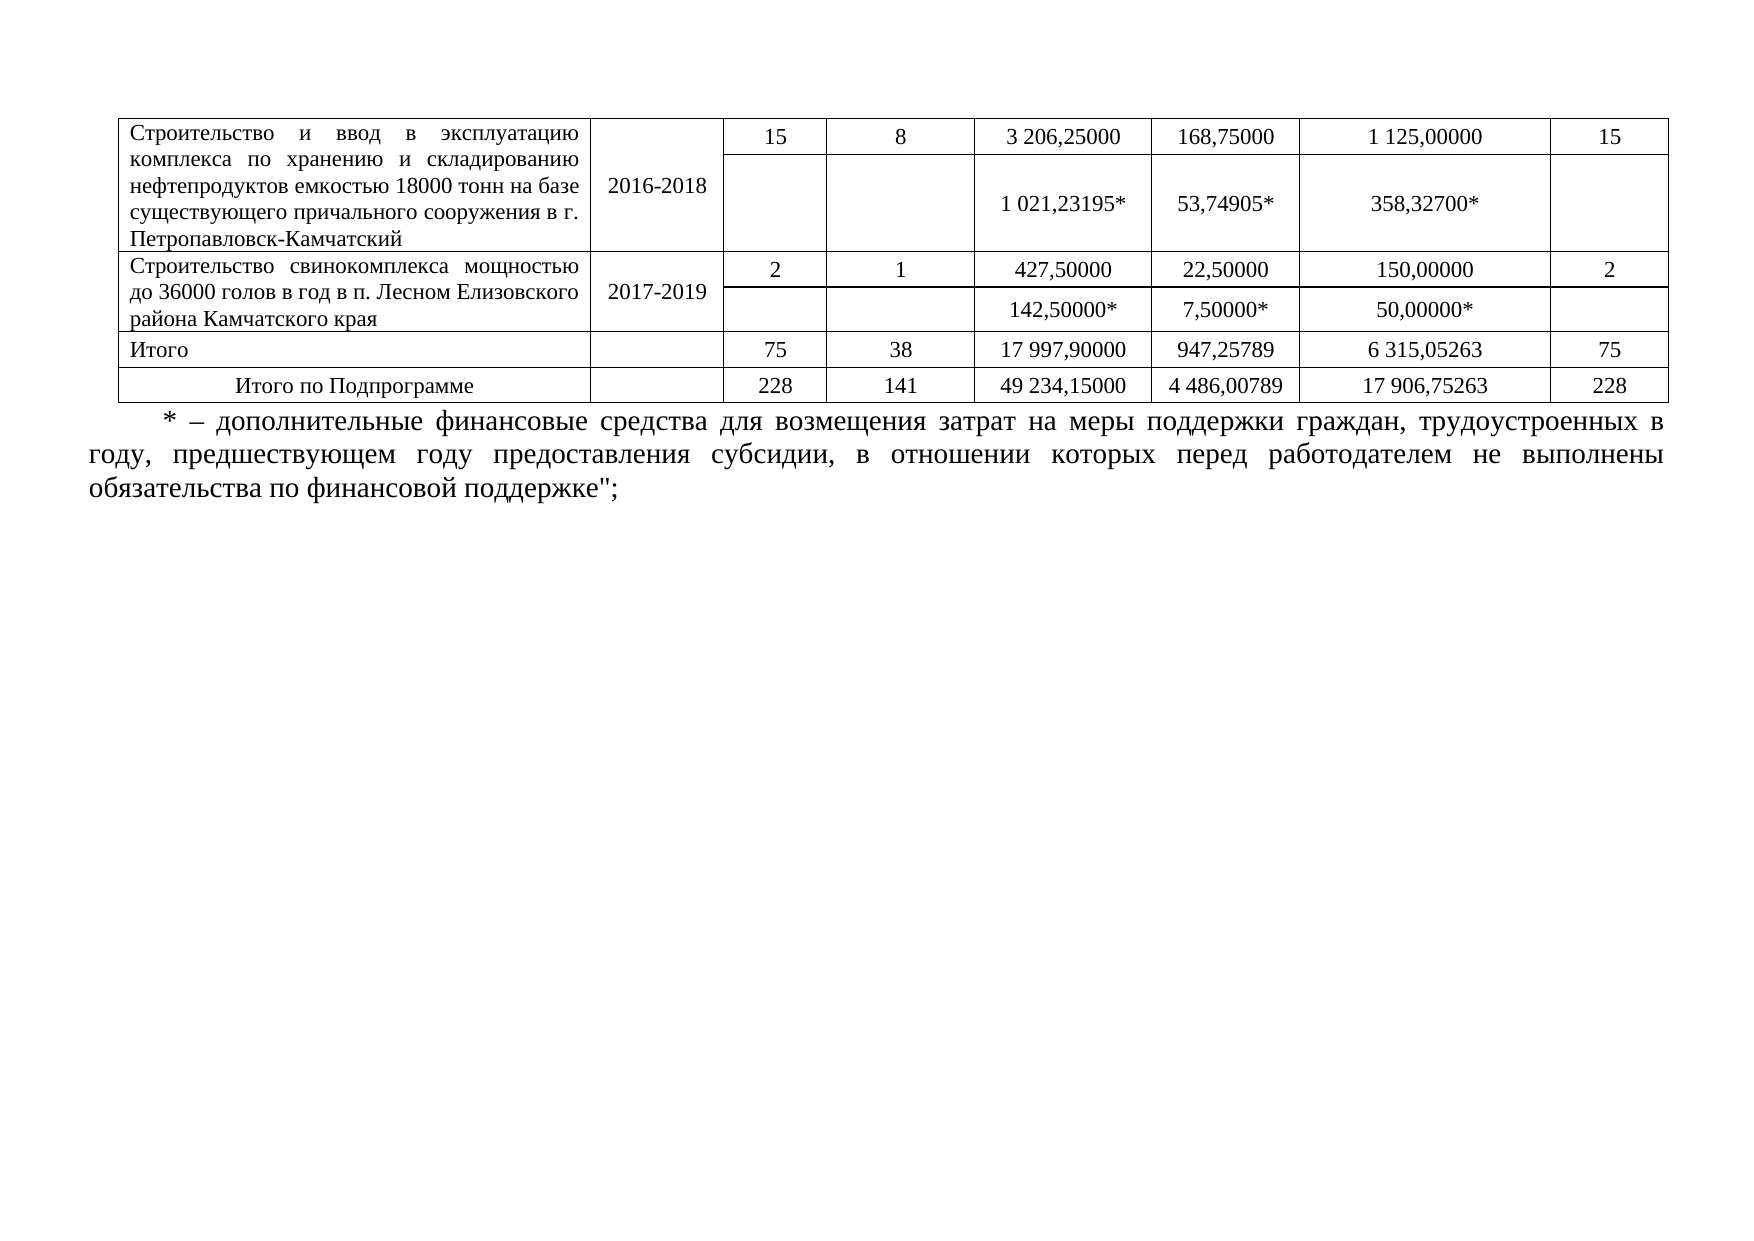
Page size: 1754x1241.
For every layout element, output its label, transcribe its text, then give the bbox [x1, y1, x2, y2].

table_cell 38 [827, 332, 974, 367]
table_cell 358,32700* [1300, 155, 1550, 251]
table_cell 228 [1551, 368, 1668, 402]
table_cell [827, 288, 974, 331]
table_cell 7,50000* [1152, 288, 1299, 331]
table_cell Строительство свинокомплекса мощностью до 36000 голов в год в п. Лесном Елизовского района Камчатского края [119, 252, 590, 331]
table_cell Итого [119, 332, 590, 367]
table_cell [724, 288, 826, 331]
table_cell [1551, 288, 1668, 331]
table_cell 1 [827, 252, 974, 286]
table_cell 4 486,00789 [1152, 368, 1299, 402]
table_cell 50,00000* [1300, 288, 1550, 331]
table_cell 427,50000 [975, 252, 1151, 286]
table_cell 1 021,23195* [975, 155, 1151, 251]
table_cell [724, 155, 826, 251]
table_cell [1551, 155, 1668, 251]
table_cell 15 [724, 119, 826, 154]
table_cell 150,00000 [1300, 252, 1550, 286]
table_cell 947,25789 [1152, 332, 1299, 367]
table_cell 1 125,00000 [1300, 119, 1550, 154]
table_cell 22,50000 [1152, 252, 1299, 286]
table_cell 75 [1551, 332, 1668, 367]
table_cell 15 [1551, 119, 1668, 154]
table_cell 75 [724, 332, 826, 367]
table_cell 6 315,05263 [1300, 332, 1550, 367]
table_cell 8 [827, 119, 974, 154]
table_cell 49 234,15000 [975, 368, 1151, 402]
table_cell Итого по Подпрограмме [119, 368, 590, 402]
table_cell [827, 155, 974, 251]
table_cell 17 906,75263 [1300, 368, 1550, 402]
table_cell 2016-2018 [591, 119, 723, 251]
table_cell 142,50000* [975, 288, 1151, 331]
table_cell 17 997,90000 [975, 332, 1151, 367]
table_cell 3 206,25000 [975, 119, 1151, 154]
table_cell 228 [724, 368, 826, 402]
table_cell 141 [827, 368, 974, 402]
table_cell 168,75000 [1152, 119, 1299, 154]
table_cell [591, 368, 723, 402]
table_cell 2 [1551, 252, 1668, 286]
table_cell 53,74905* [1152, 155, 1299, 251]
text * – дополнительные финансовые средства для возмещения затрат на меры поддержки граждан, трудоустроенных в году, предшествующем году предоставления субсидии, в отношении которых перед работодателем не выполнены обязательства по финансовой поддержке"; [89, 403, 1665, 504]
table_cell 2017-2019 [591, 252, 723, 331]
table_cell 2 [724, 252, 826, 286]
table_cell [591, 332, 723, 367]
